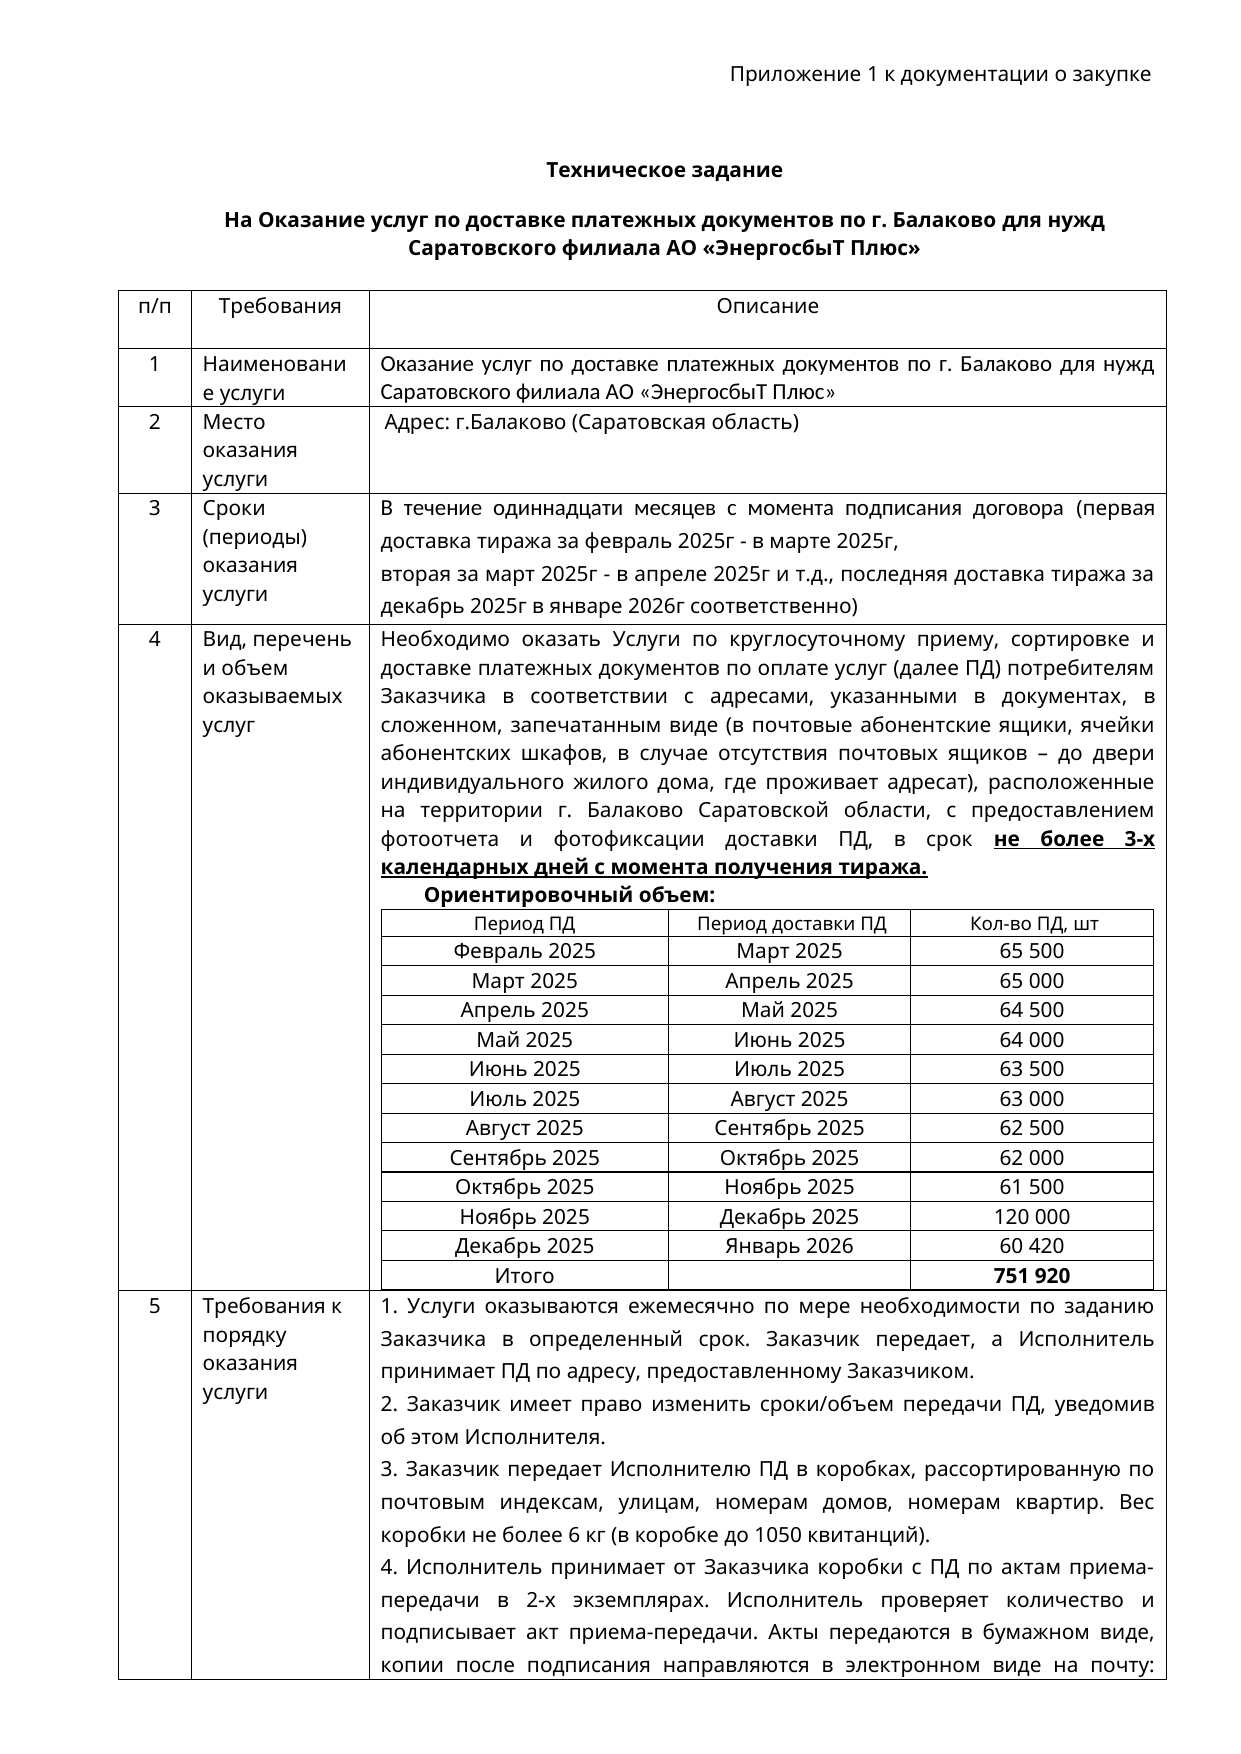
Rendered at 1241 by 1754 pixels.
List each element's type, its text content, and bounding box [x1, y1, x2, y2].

text Приложение 1 к документации о закупке [177, 59, 1152, 87]
table_header Описание [370, 291, 1166, 348]
table_header п/п [119, 291, 191, 348]
table_cell В течение одиннадцати месяцев с момента подписания договора (первая доставка тиража за февраль 2025г - в марте 2025г, вторая за март 2025г - в апреле 2025г и т.д., последняя доставка тиража за декабрь 2025г в январе 2026г соответственно) [370, 494, 1166, 623]
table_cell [370, 1291, 1166, 1678]
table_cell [192, 1291, 369, 1678]
text На Оказание услуг по доставке платежных документов по г. Балаково для нужд [177, 205, 1152, 233]
table_cell Наименование услуги [192, 349, 369, 406]
table_cell Необходимо оказать Услуги по круглосуточному приему, сортировке и доставке платежных документов по оплате услуг (далее ПД) потребителям Заказчика в соответствии с адресами, указанными в документах, в сложенном, запечатанным виде (в почтовые абонентские ящики, ячейки абонентских шкафов, в случае отсутствия почтовых ящиков – до двери индивидуального жилого дома, где проживает адресат), расположенные на территории г. Балаково Саратовской области, с предоставлением фотоотчета и фотофиксации доставки ПД, в срок не более 3-х календарных дней с момента получения тиража. Ориентировочный объем: [370, 625, 1166, 1290]
table_cell Вид, перечень и объем оказываемых услуг [192, 625, 369, 1290]
table_cell Оказание услуг по доставке платежных документов по г. Балаково для нужд Саратовского филиала АО «ЭнергосбыТ Плюс» [370, 349, 1166, 406]
table_cell 5 [119, 1291, 191, 1678]
table_header Требования [192, 291, 369, 348]
table_cell Место оказания услуги [192, 407, 369, 492]
table_cell Сроки (периоды) оказания услуги [192, 494, 369, 623]
table_cell 4 [119, 625, 191, 1290]
table_cell 2 [119, 407, 191, 492]
text Техническое задание [177, 156, 1152, 184]
table_cell Адрес: г.Балаково (Саратовская область) [370, 407, 1166, 492]
text Саратовского филиала АО «ЭнергосбыТ Плюс» [177, 233, 1152, 262]
table_cell 3 [119, 494, 191, 623]
table_cell 1 [119, 349, 191, 406]
